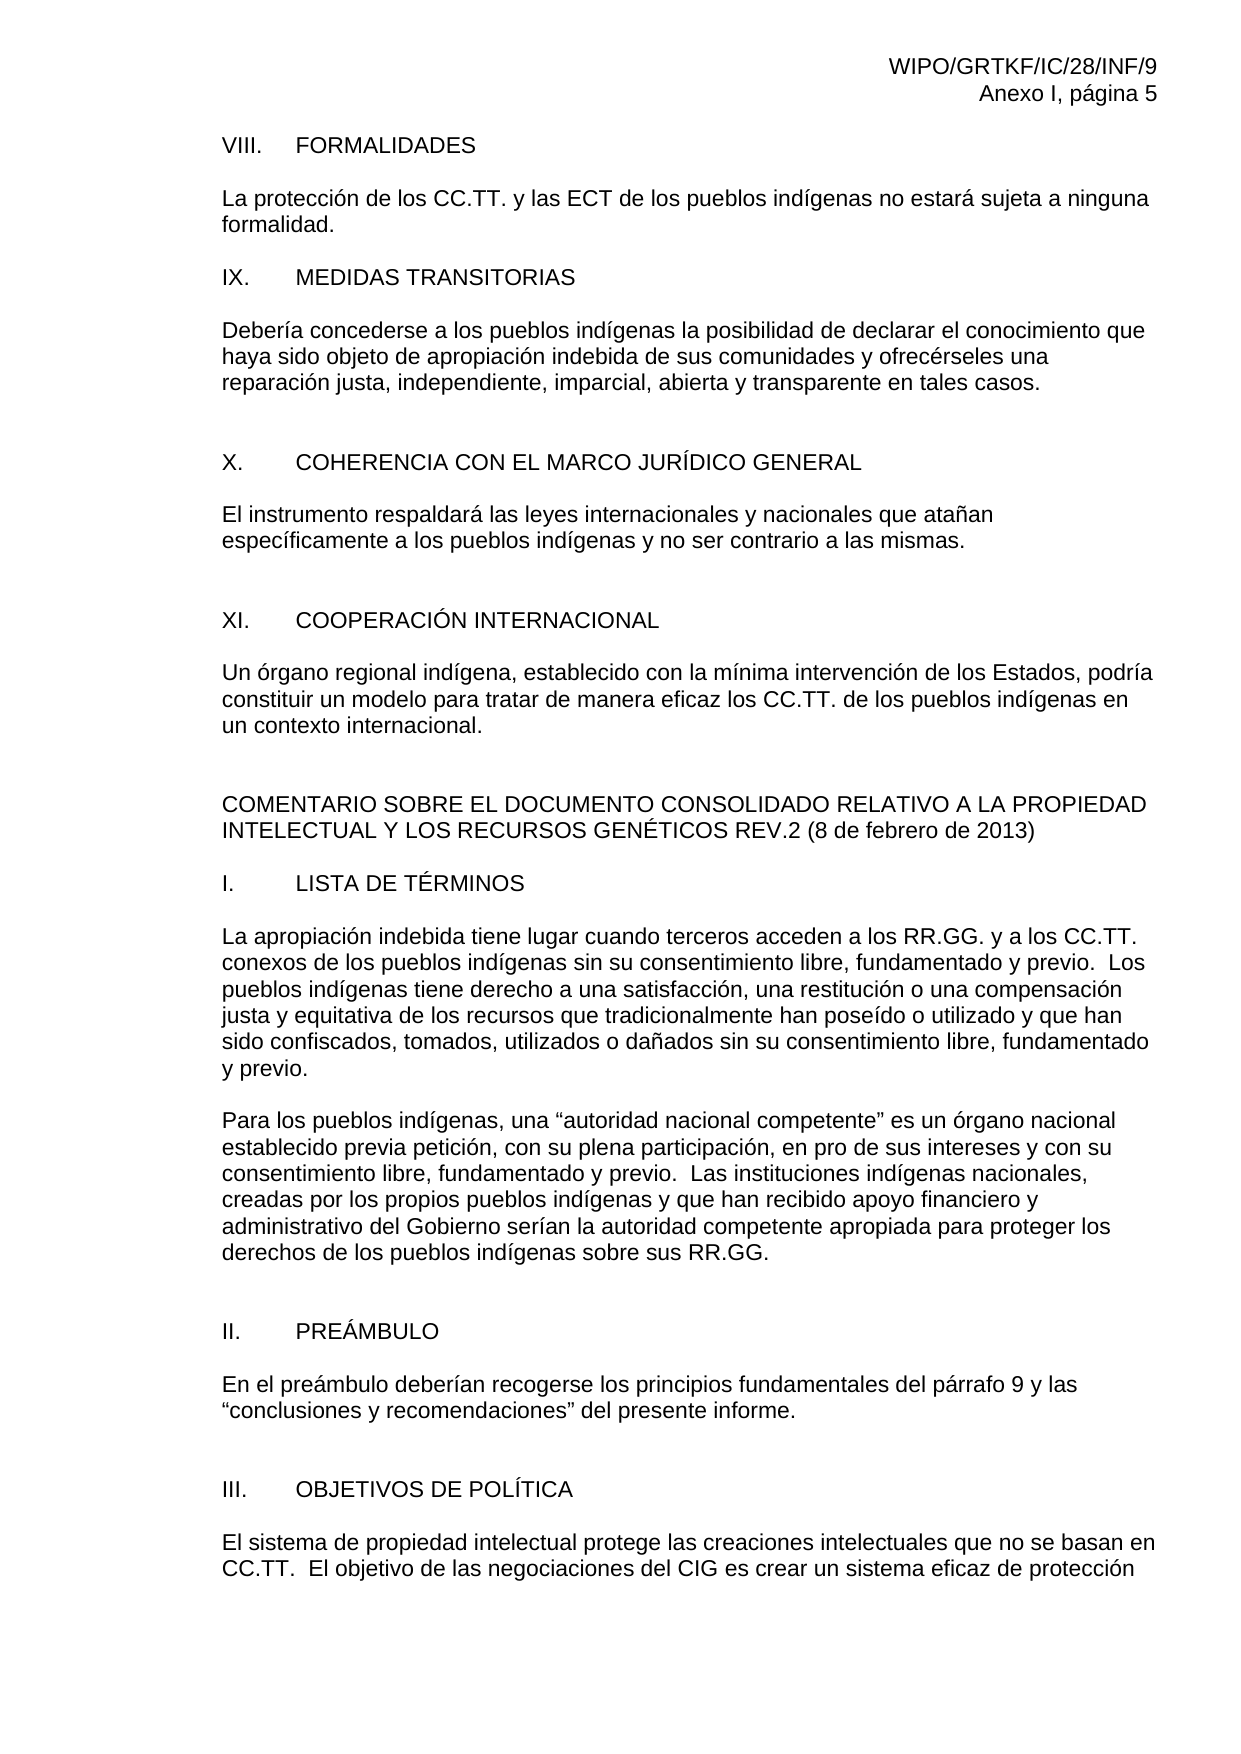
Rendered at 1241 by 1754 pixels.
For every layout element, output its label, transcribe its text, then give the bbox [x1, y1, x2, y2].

text XI. COOPERACIÓN INTERNACIONAL [222, 607, 1157, 633]
text La protección de los CC.TT. y las ECT de los pueblos indígenas no estará sujeta a ninguna formalidad. [222, 185, 1157, 238]
text VIII. FORMALIDADES [222, 132, 1157, 158]
text En el preámbulo deberían recogerse los principios fundamentales del párrafo 9 y las “conclusiones y recomendaciones” del presente informe. [222, 1371, 1157, 1423]
text III. OBJETIVOS DE POLÍTICA [222, 1476, 1157, 1503]
text La apropiación indebida tiene lugar cuando terceros acceden a los RR.GG. y a los CC.TT. conexos de los pueblos indígenas sin su consentimiento libre, fundamentado y previo. Los pueblos indígenas tiene derecho a una satisfacción, una restitución o una compensación justa y equitativa de los recursos que tradicionalmente han poseído o utilizado y que han sido confiscados, tomados, utilizados o dañados sin su consentimiento libre, fundamentado y previo. [222, 923, 1157, 1081]
text El instrumento respaldará las leyes internacionales y nacionales que atañan específicamente a los pueblos indígenas y no ser contrario a las mismas. [222, 501, 1157, 554]
text COMENTARIO SOBRE EL DOCUMENTO CONSOLIDADO RELATIVO A LA PROPIEDAD INTELECTUAL Y LOS RECURSOS GENÉTICOS REV.2 (8 de febrero de 2013) [222, 791, 1157, 844]
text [222, 1529, 1157, 1582]
text II. PREÁMBULO [222, 1318, 1157, 1344]
text I. LISTA DE TÉRMINOS [222, 870, 1157, 896]
text X. COHERENCIA CON EL MARCO JURÍDICO GENERAL [222, 448, 1157, 475]
text Debería concederse a los pueblos indígenas la posibilidad de declarar el conocimiento que haya sido objeto de apropiación indebida de sus comunidades y ofrecérseles una reparación justa, independiente, imparcial, abierta y transparente en tales casos. [222, 317, 1157, 396]
text IX. MEDIDAS TRANSITORIAS [222, 264, 1157, 290]
text Para los pueblos indígenas, una “autoridad nacional competente” es un órgano nacional establecido previa petición, con su plena participación, en pro de sus intereses y con su consentimiento libre, fundamentado y previo. Las instituciones indígenas nacionales, creadas por los propios pueblos indígenas y que han recibido apoyo financiero y administrativo del Gobierno serían la autoridad competente apropiada para proteger los derechos de los pueblos indígenas sobre sus RR.GG. [222, 1107, 1157, 1265]
text Un órgano regional indígena, establecido con la mínima intervención de los Estados, podría constituir un modelo para tratar de manera eficaz los CC.TT. de los pueblos indígenas en un contexto internacional. [222, 659, 1157, 738]
